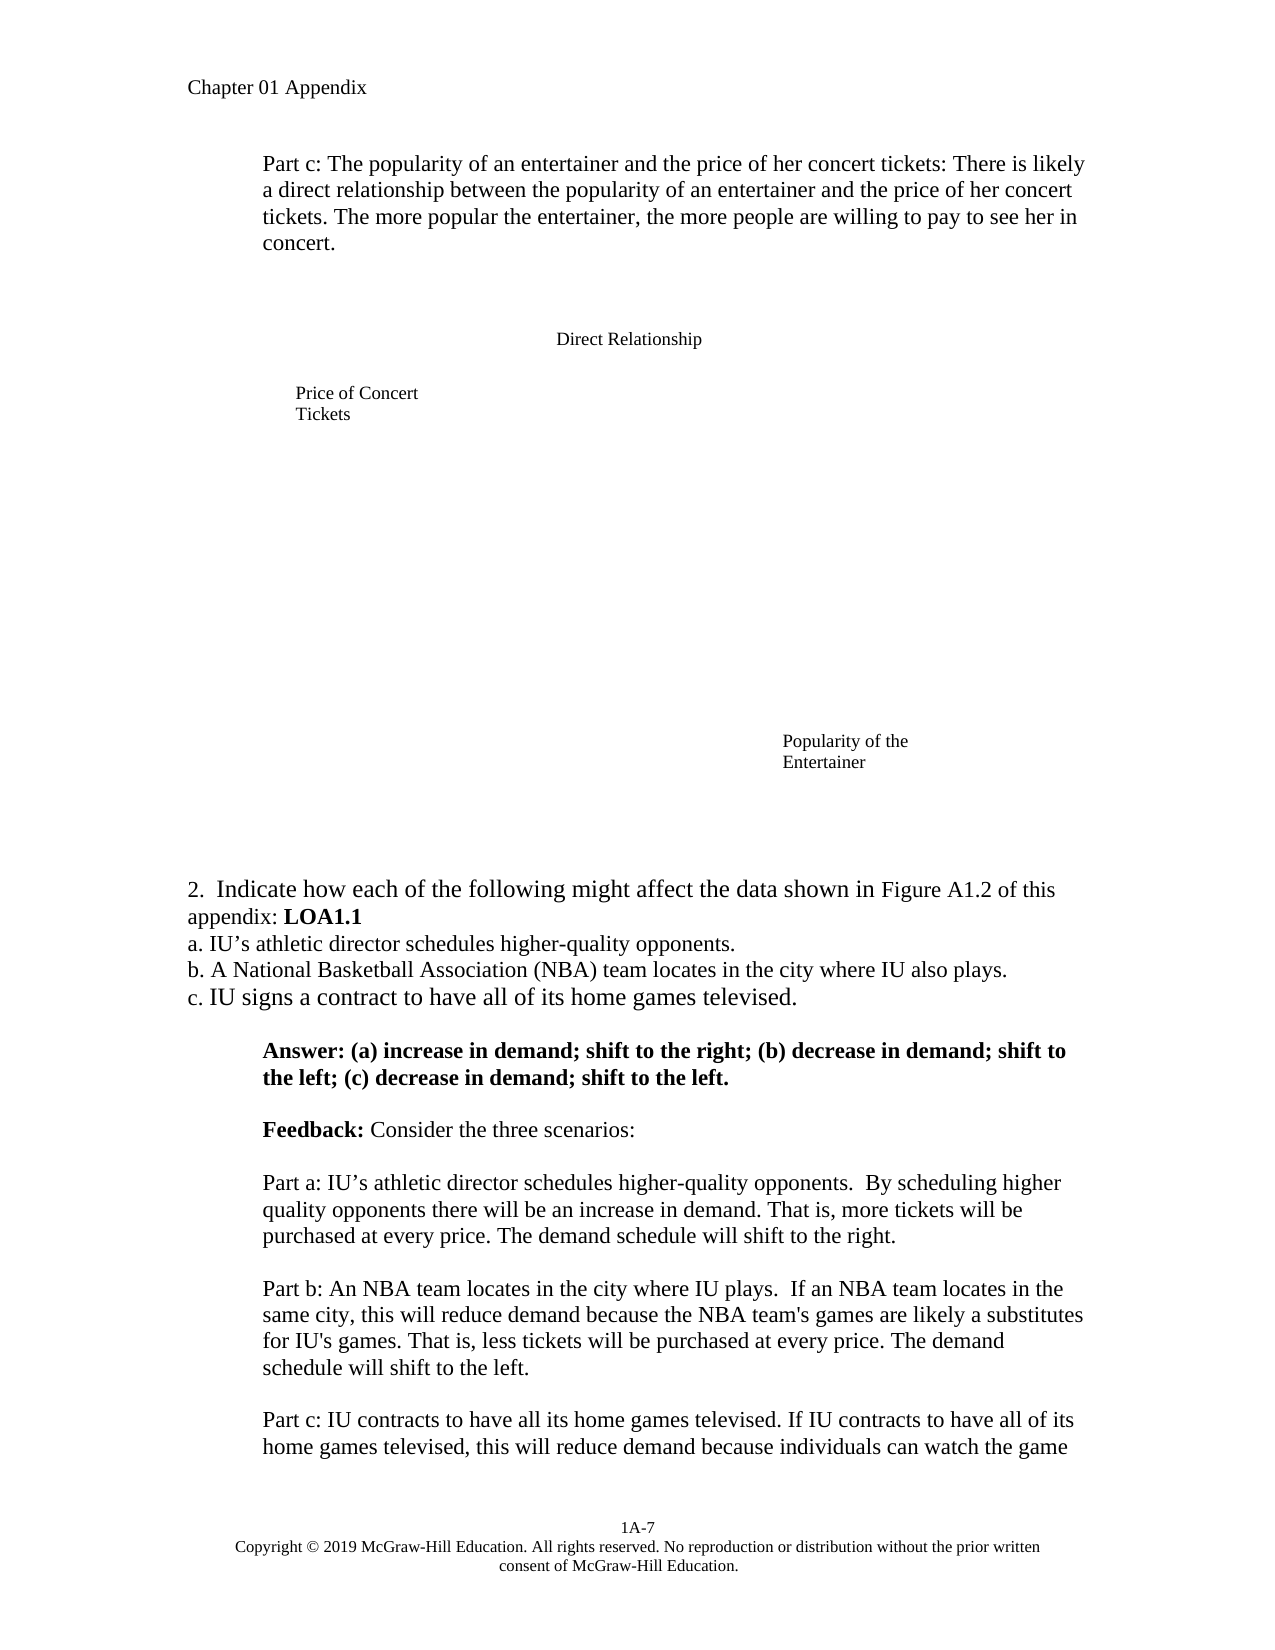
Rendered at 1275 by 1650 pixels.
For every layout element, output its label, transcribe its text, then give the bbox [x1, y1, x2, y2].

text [262, 1406, 1087, 1459]
text b. A National Basketball Association (NBA) team locates in the city where IU also plays. [187, 956, 1087, 982]
text 2. Indicate how each of the following might affect the data shown in Figure A1.2 of this appendix: LOA1.1 [187, 874, 1087, 930]
text Part b: An NBA team locates in the city where IU plays. If an NBA team locates in the same city, this will reduce demand because the NBA team's games are likely a substitutes for IU's games. That is, less tickets will be purchased at every price. The demand schedule will shift to the left. [262, 1275, 1087, 1380]
text Answer: (a) increase in demand; shift to the right; (b) decrease in demand; shift to the left; (c) decrease in demand; shift to the left. [262, 1037, 1087, 1090]
text c. IU signs a contract to have all of its home games televised. [187, 982, 1087, 1011]
text a. IU’s athletic director schedules higher-quality opponents. [187, 930, 1087, 956]
text Feedback: Consider the three scenarios: [262, 1117, 1087, 1143]
text Part c: The popularity of an entertainer and the price of her concert tickets: There is likely a direct relationship between the popularity of an entertainer and the price of her concert tickets. The more popular the entertainer, the more people are willing to pay to see her in concert. [262, 150, 1087, 255]
text Part a: IU’s athletic director schedules higher-quality opponents. By scheduling higher quality opponents there will be an increase in demand. That is, more tickets will be purchased at every price. The demand schedule will shift to the right. [262, 1169, 1087, 1248]
